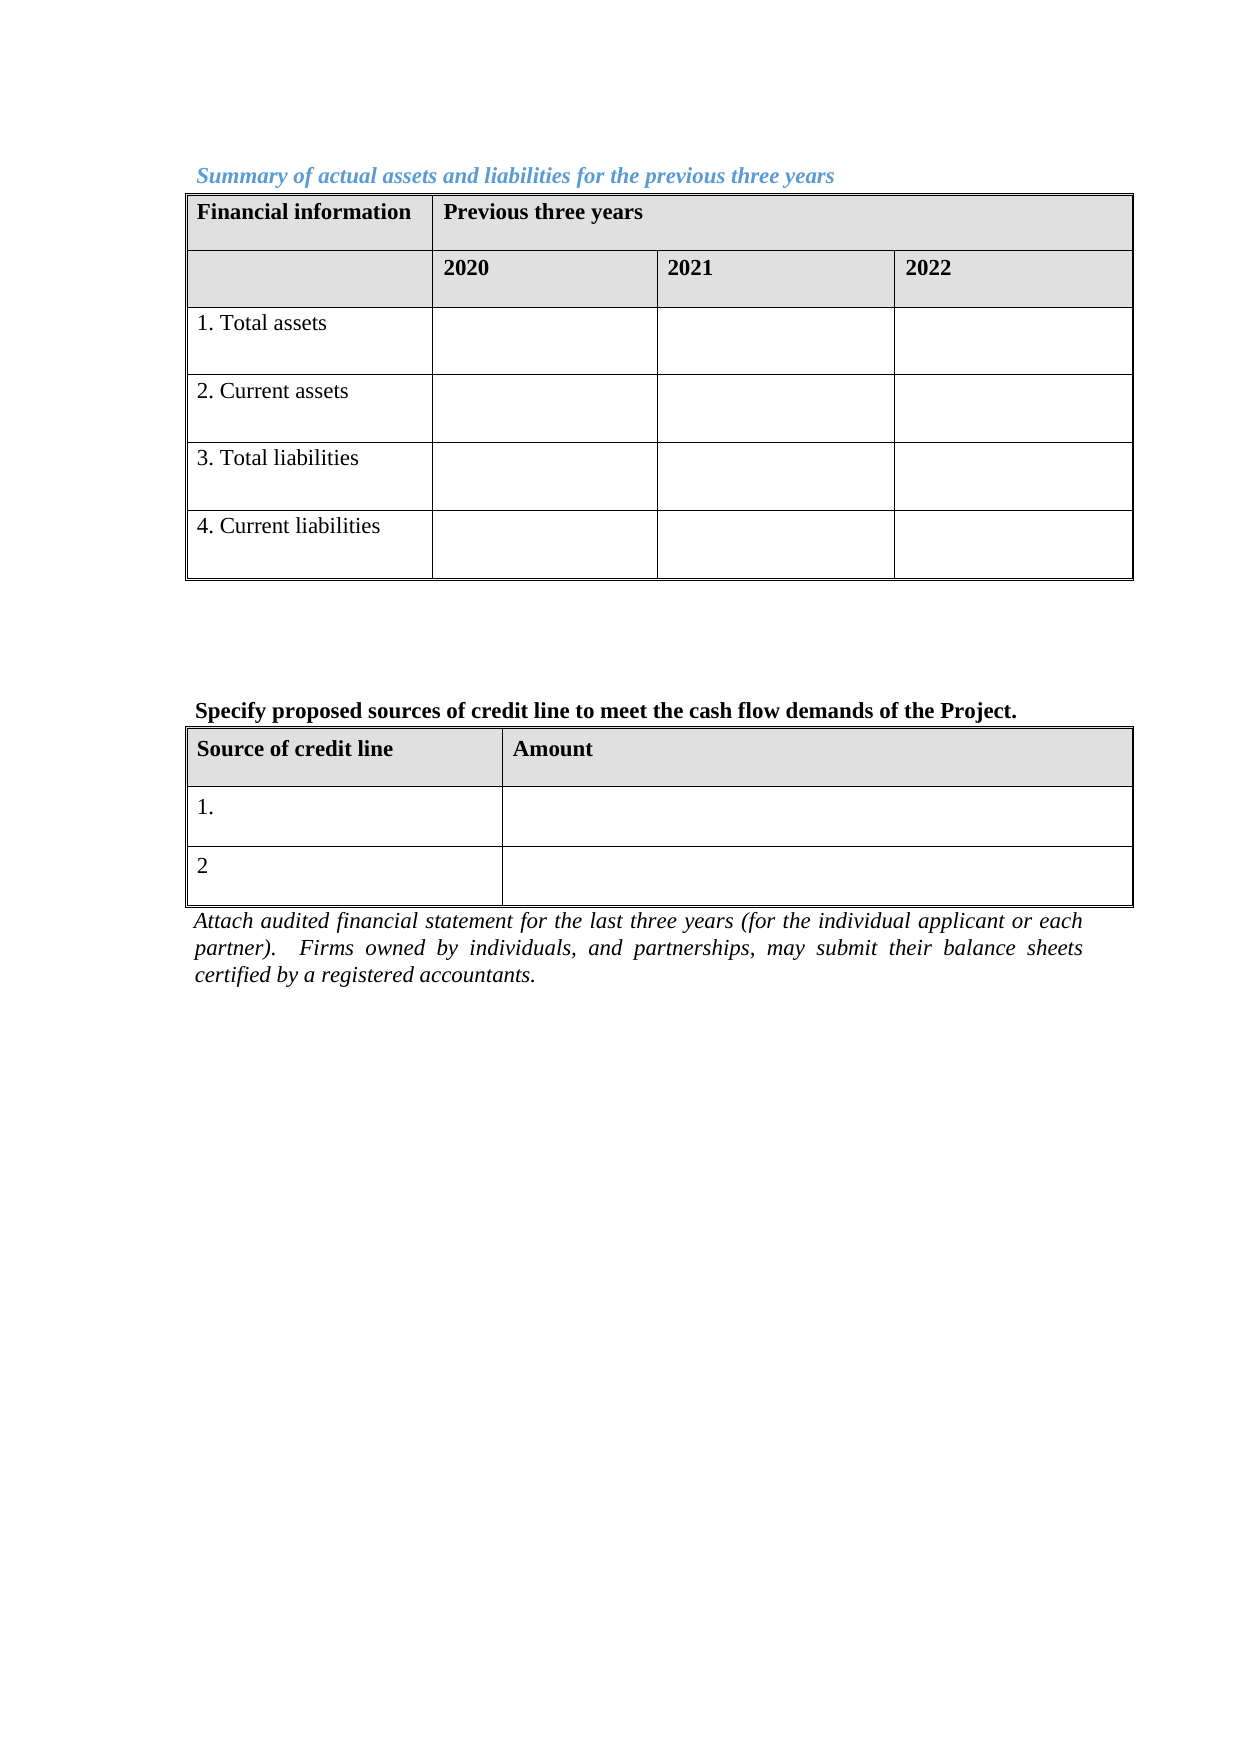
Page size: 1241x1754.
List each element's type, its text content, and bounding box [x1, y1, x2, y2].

table_cell 2022 [895, 251, 1132, 307]
table_cell [433, 443, 657, 509]
table_cell 1. [188, 787, 502, 846]
table_cell [433, 375, 657, 442]
text Specify proposed sources of credit line to meet the cash flow demands of the Project. [195, 697, 1086, 723]
table_header Source of credit line [188, 729, 502, 786]
table_header Financial information [188, 196, 432, 250]
table_cell [503, 787, 1132, 846]
table_cell 2. Current assets [188, 375, 432, 442]
table_cell 2021 [658, 251, 894, 307]
table_cell [895, 375, 1132, 442]
table_cell 2020 [433, 251, 657, 307]
table_cell 1. Total assets [188, 308, 432, 374]
table_cell [658, 308, 894, 374]
table_cell 4. Current liabilities [188, 511, 432, 578]
table_cell 2 [188, 847, 502, 905]
table_header Amount [503, 729, 1132, 786]
table_cell [895, 511, 1132, 578]
table_header Previous three years [433, 196, 657, 250]
table_cell [433, 511, 657, 578]
table_cell [658, 511, 894, 578]
table_header [657, 196, 895, 250]
text Attach audited financial statement for the last three years (for the individual applicant or each partner). Firms owned by individuals, and partnerships, may submit their balance sheets certified by a registered accountants. [193, 908, 1086, 988]
table_cell [895, 308, 1132, 374]
table_header [895, 196, 1132, 250]
table_cell 3. Total liabilities [188, 443, 432, 509]
subtitle Summary of actual assets and liabilities for the previous three years [196, 162, 1086, 189]
table_cell [658, 443, 894, 509]
table_cell [895, 443, 1132, 509]
table_cell [433, 308, 657, 374]
table_cell [188, 251, 432, 307]
table_cell [658, 375, 894, 442]
table_cell [503, 847, 1132, 905]
